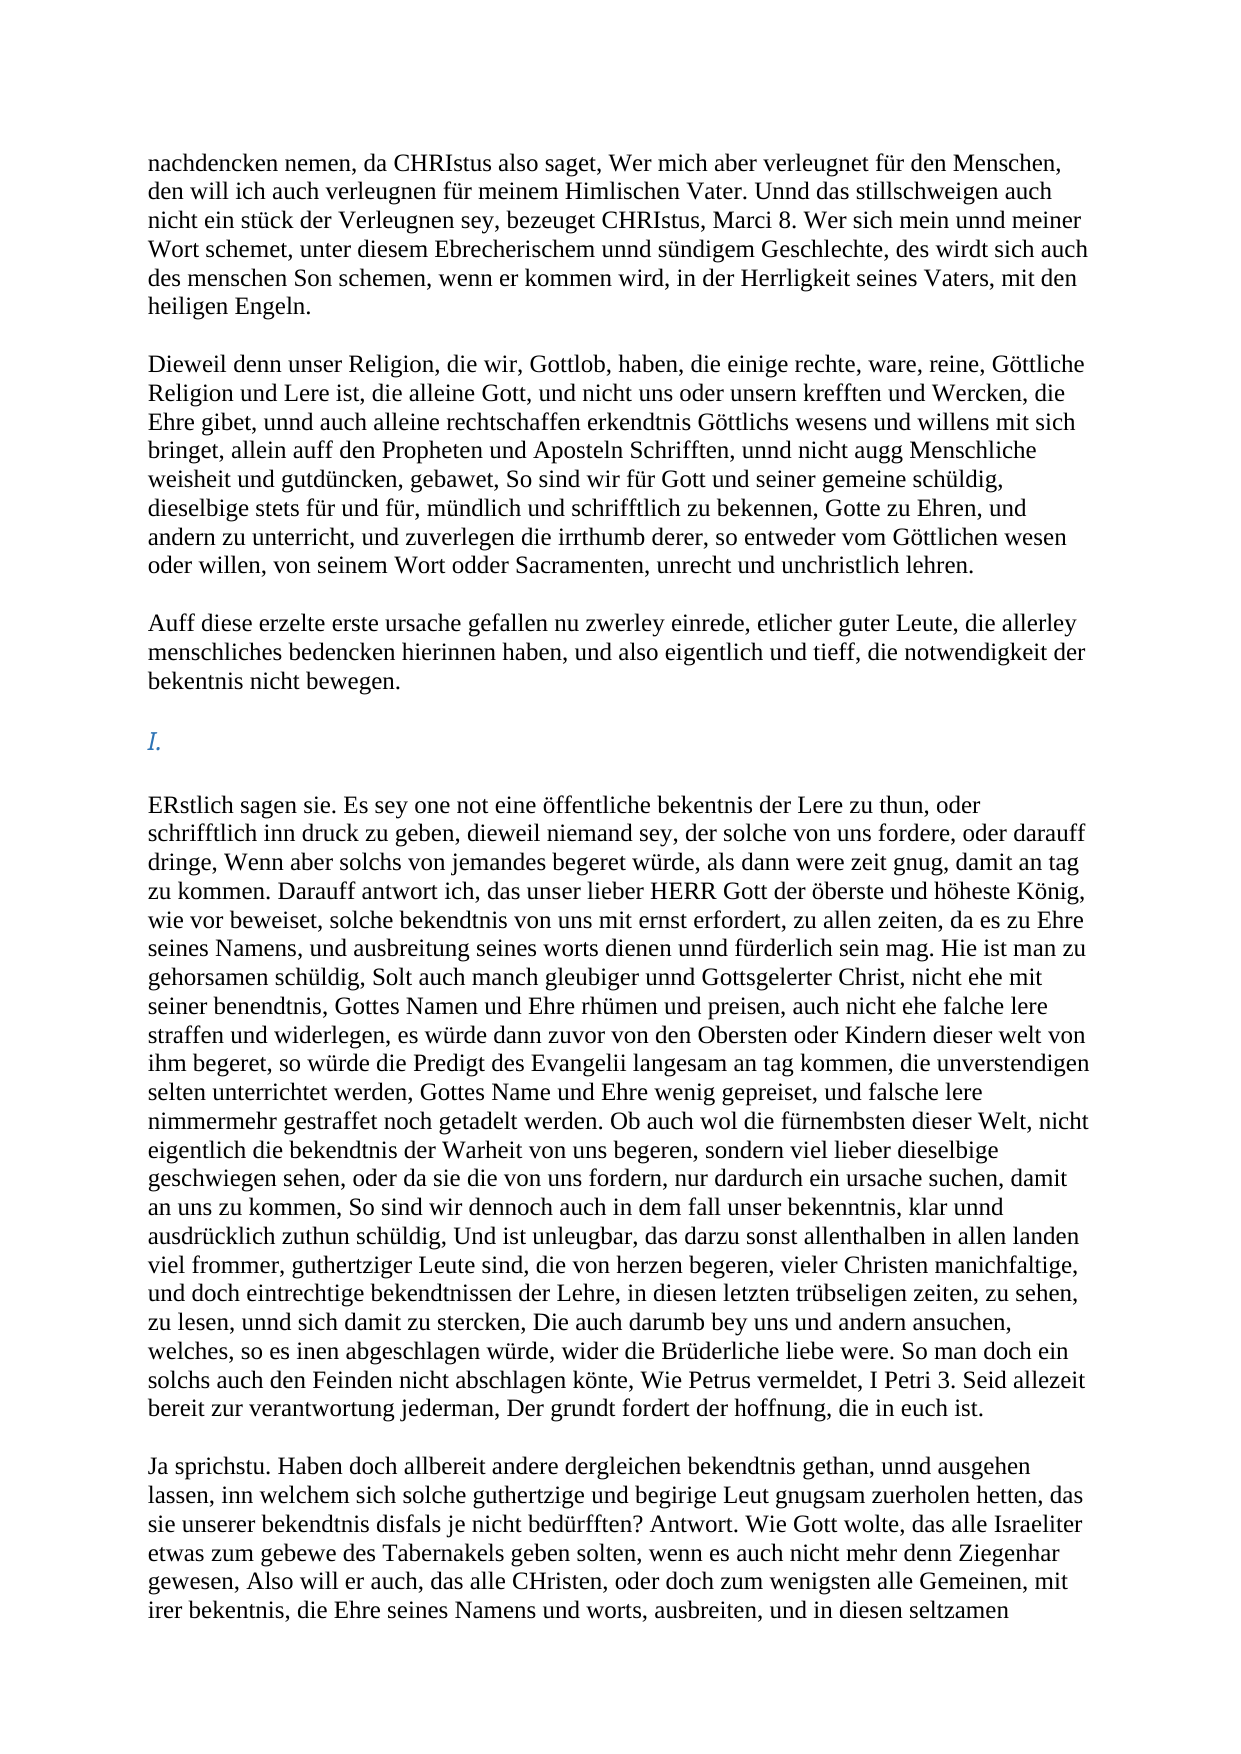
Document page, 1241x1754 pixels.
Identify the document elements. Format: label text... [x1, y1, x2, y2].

text ERstlich sagen sie. Es sey one not eine öffentliche bekentnis der Lere zu thun, oder schrifftlich inn druck zu geben, dieweil niemand sey, der solche von uns fordere, oder darauff dringe, Wenn aber solchs von jemandes begeret würde, als dann were zeit gnug, damit an tag zu kommen. Darauff antwort ich, das unser lieber HERR Gott der öberste und höheste König, wie vor beweiset, solche bekendtnis von uns mit ernst erfordert, zu allen zeiten, da es zu Ehre seines Namens, und ausbreitung seines worts dienen unnd fürderlich sein mag. Hie ist man zu gehorsamen schüldig, Solt auch manch gleubiger unnd Gottsgelerter Christ, nicht ehe mit seiner benendtnis, Gottes Namen und Ehre rhümen und preisen, auch nicht ehe falche lere straffen und widerlegen, es würde dann zuvor von den Obersten oder Kindern dieser welt von ihm begeret, so würde die Predigt des Evangelii langesam an tag kommen, die unverstendigen selten unterrichtet werden, Gottes Name und Ehre wenig gepreiset, und falsche lere nimmermehr gestraffet noch getadelt werden. Ob auch wol die fürnembsten dieser Welt, nicht eigentlich die bekendtnis der Warheit von uns begeren, sondern viel lieber dieselbige geschwiegen sehen, oder da sie die von uns fordern, nur dardurch ein ursache suchen, damit an uns zu kommen, So sind wir dennoch auch in dem fall unser bekenntnis, klar unnd ausdrücklich zuthun schüldig, Und ist unleugbar, das darzu sonst allenthalben in allen landen viel frommer, guthertziger Leute sind, die von herzen begeren, vieler Christen manichfaltige, und doch eintrechtige bekendtnissen der Lehre, in diesen letzten trübseligen zeiten, zu sehen, zu lesen, unnd sich damit zu stercken, Die auch darumb bey uns und andern ansuchen, welches, so es inen abgeschlagen würde, wider die Brüderliche liebe were. So man doch ein solchs auch den Feinden nicht abschlagen könte, Wie Petrus vermeldet, I Petri 3. Seid allezeit bereit zur verantwortung jederman, Der grundt fordert der hoffnung, die in euch ist. [148, 790, 1093, 1422]
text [148, 1451, 1093, 1624]
text Dieweil denn unser Religion, die wir, Gottlob, haben, die einige rechte, ware, reine, Göttliche Religion und Lere ist, die alleine Gott, und nicht uns oder unsern krefften und Wercken, die Ehre gibet, unnd auch alleine rechtschaffen erkendtnis Göttlichs wesens und willens mit sich bringet, allein auff den Propheten und Aposteln Schrifften, unnd nicht augg Menschliche weisheit und gutdüncken, gebawet, So sind wir für Gott und seiner gemeine schüldig, dieselbige stets für und für, mündlich und schrifftlich zu bekennen, Gotte zu Ehren, und andern zu unterricht, und zuverlegen die irrthumb derer, so entweder vom Göttlichen wesen oder willen, von seinem Wort odder Sacramenten, unrecht und unchristlich lehren. [148, 349, 1093, 579]
text Auff diese erzelte erste ursache gefallen nu zwerley einrede, etlicher guter Leute, die allerley menschliches bedencken hierinnen haben, und also eigentlich und tieff, die notwendigkeit der bekentnis nicht bewegen. [148, 608, 1093, 695]
subtitle I. [148, 724, 1093, 758]
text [148, 148, 1093, 320]
